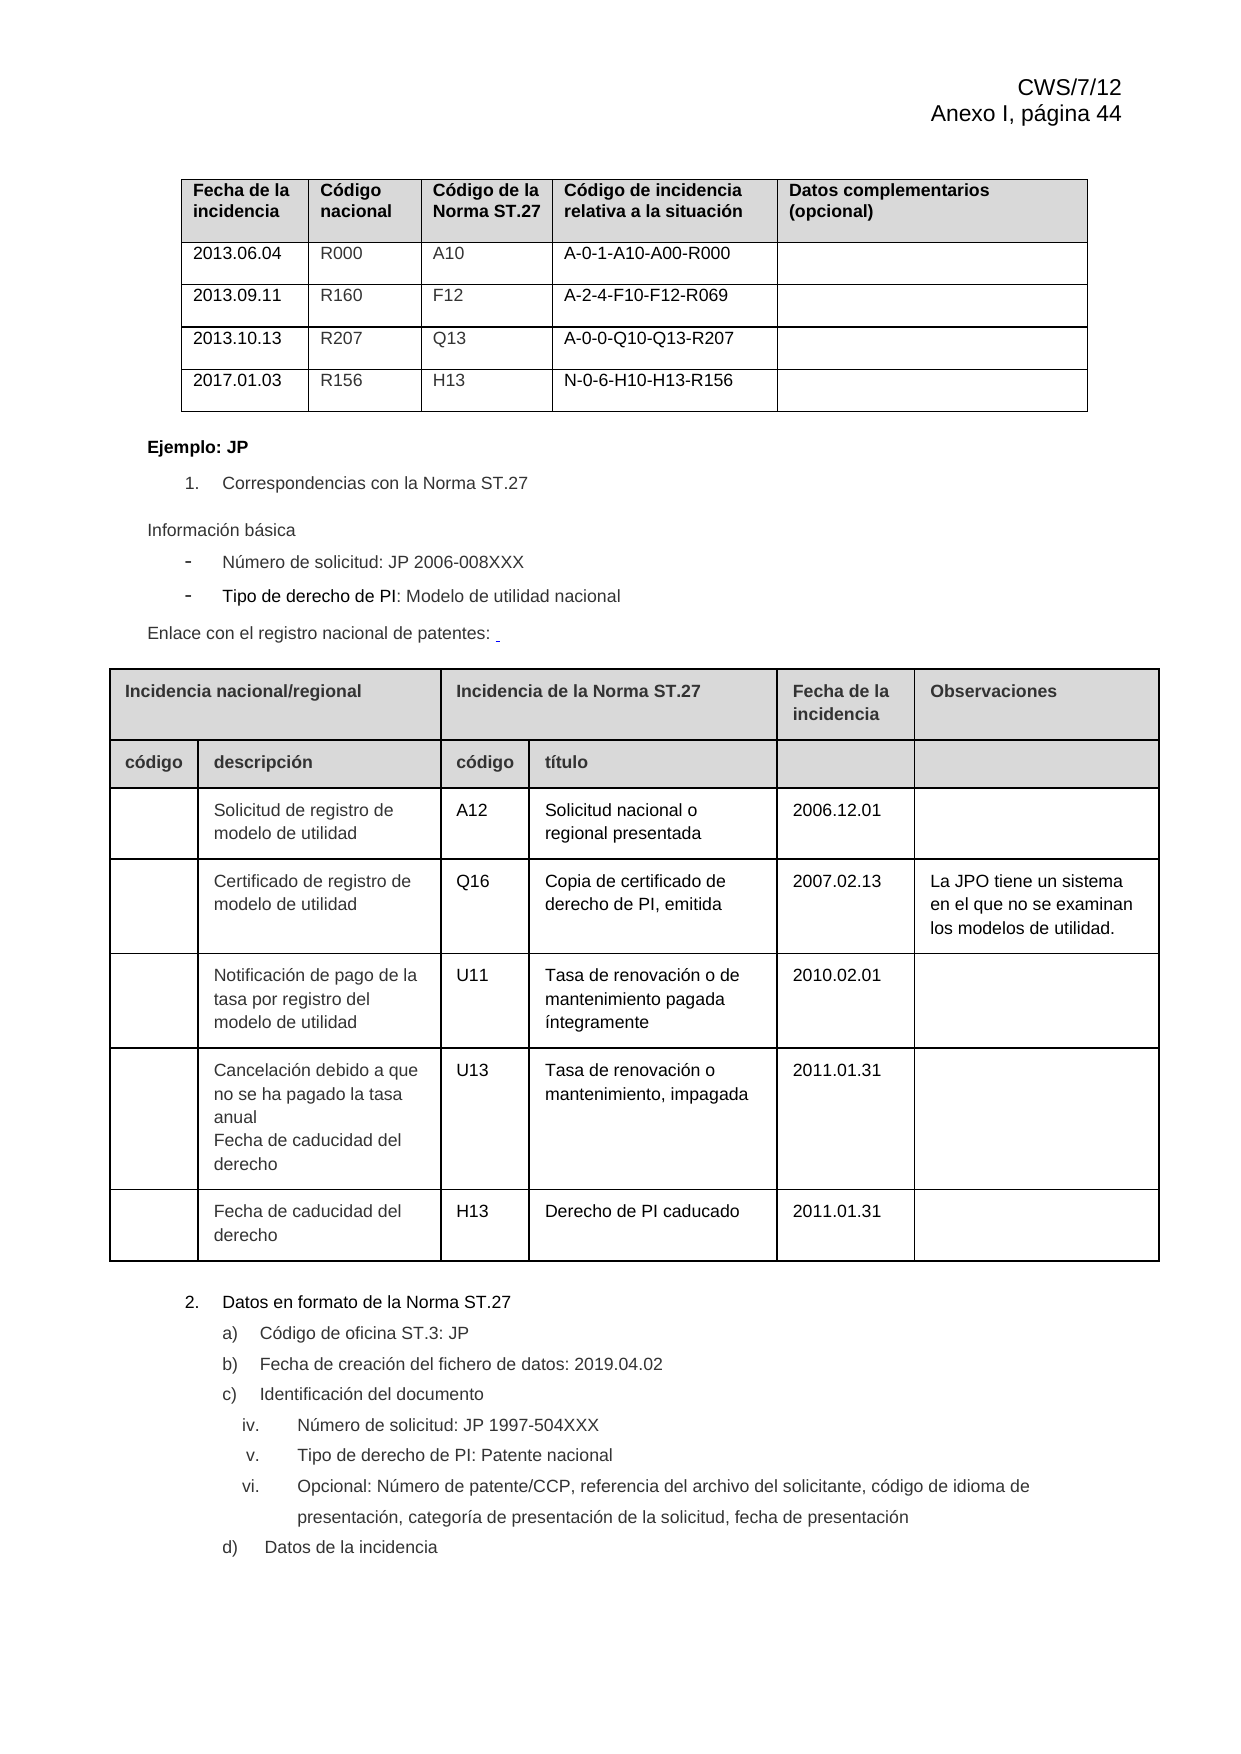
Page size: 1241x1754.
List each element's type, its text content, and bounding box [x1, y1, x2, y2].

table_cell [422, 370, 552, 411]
list Número de solicitud: JP 2006-008XXX [184, 552, 1122, 573]
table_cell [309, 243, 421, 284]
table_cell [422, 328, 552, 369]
list Correspondencias con la Norma ST.27 [184, 473, 1122, 493]
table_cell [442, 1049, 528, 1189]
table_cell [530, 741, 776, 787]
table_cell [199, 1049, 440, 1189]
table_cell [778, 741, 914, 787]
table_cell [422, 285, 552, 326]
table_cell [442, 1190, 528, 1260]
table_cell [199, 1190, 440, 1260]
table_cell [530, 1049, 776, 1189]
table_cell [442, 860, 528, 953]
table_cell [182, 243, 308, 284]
list Identificación del documento [222, 1384, 1122, 1404]
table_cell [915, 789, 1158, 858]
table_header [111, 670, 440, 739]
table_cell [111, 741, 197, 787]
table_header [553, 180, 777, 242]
list Fecha de creación del fichero de datos: 2019.04.02 [222, 1353, 1122, 1374]
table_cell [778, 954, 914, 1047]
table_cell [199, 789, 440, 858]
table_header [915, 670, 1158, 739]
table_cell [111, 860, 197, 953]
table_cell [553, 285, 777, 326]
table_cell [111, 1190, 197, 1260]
text Información básica [147, 519, 1122, 540]
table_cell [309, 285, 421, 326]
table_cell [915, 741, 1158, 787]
list Datos de la incidencia [222, 1537, 1122, 1557]
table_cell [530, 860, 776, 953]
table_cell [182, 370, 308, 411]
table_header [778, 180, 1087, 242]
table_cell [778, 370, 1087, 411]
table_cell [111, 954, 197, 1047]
text Enlace con el registro nacional de patentes: [147, 623, 1122, 643]
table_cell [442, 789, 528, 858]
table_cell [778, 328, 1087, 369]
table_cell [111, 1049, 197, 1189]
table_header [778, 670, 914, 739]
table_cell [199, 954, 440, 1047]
list Tipo de derecho de PI: Patente nacional [259, 1445, 1122, 1466]
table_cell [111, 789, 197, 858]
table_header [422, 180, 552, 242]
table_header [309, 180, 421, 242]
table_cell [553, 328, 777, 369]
list Tipo de derecho de PI: Modelo de utilidad nacional [184, 586, 1122, 607]
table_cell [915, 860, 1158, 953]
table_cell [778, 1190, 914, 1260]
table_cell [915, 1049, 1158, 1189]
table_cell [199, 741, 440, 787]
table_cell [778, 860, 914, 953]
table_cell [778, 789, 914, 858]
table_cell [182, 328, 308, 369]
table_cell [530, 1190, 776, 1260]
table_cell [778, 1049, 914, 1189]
list Número de solicitud: JP 1997-504XXX [259, 1414, 1122, 1435]
subtitle Ejemplo: JP [147, 437, 1122, 457]
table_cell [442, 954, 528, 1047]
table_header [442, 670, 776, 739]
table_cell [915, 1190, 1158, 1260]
list Código de oficina ST.3: JP [222, 1323, 1122, 1343]
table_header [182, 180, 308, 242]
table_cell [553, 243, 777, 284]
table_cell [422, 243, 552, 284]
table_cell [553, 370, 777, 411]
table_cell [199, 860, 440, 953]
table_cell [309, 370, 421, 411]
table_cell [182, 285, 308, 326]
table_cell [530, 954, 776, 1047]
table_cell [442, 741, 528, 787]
list Datos en formato de la Norma ST.27 [184, 1292, 1122, 1312]
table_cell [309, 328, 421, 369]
list Opcional: Número de patente/CCP, referencia del archivo del solicitante, código de idioma de presentación, categoría de presentación de la solicitud, fecha de presentación [259, 1476, 1122, 1527]
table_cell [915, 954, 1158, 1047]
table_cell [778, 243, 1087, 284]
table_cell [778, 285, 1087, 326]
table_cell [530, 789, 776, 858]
